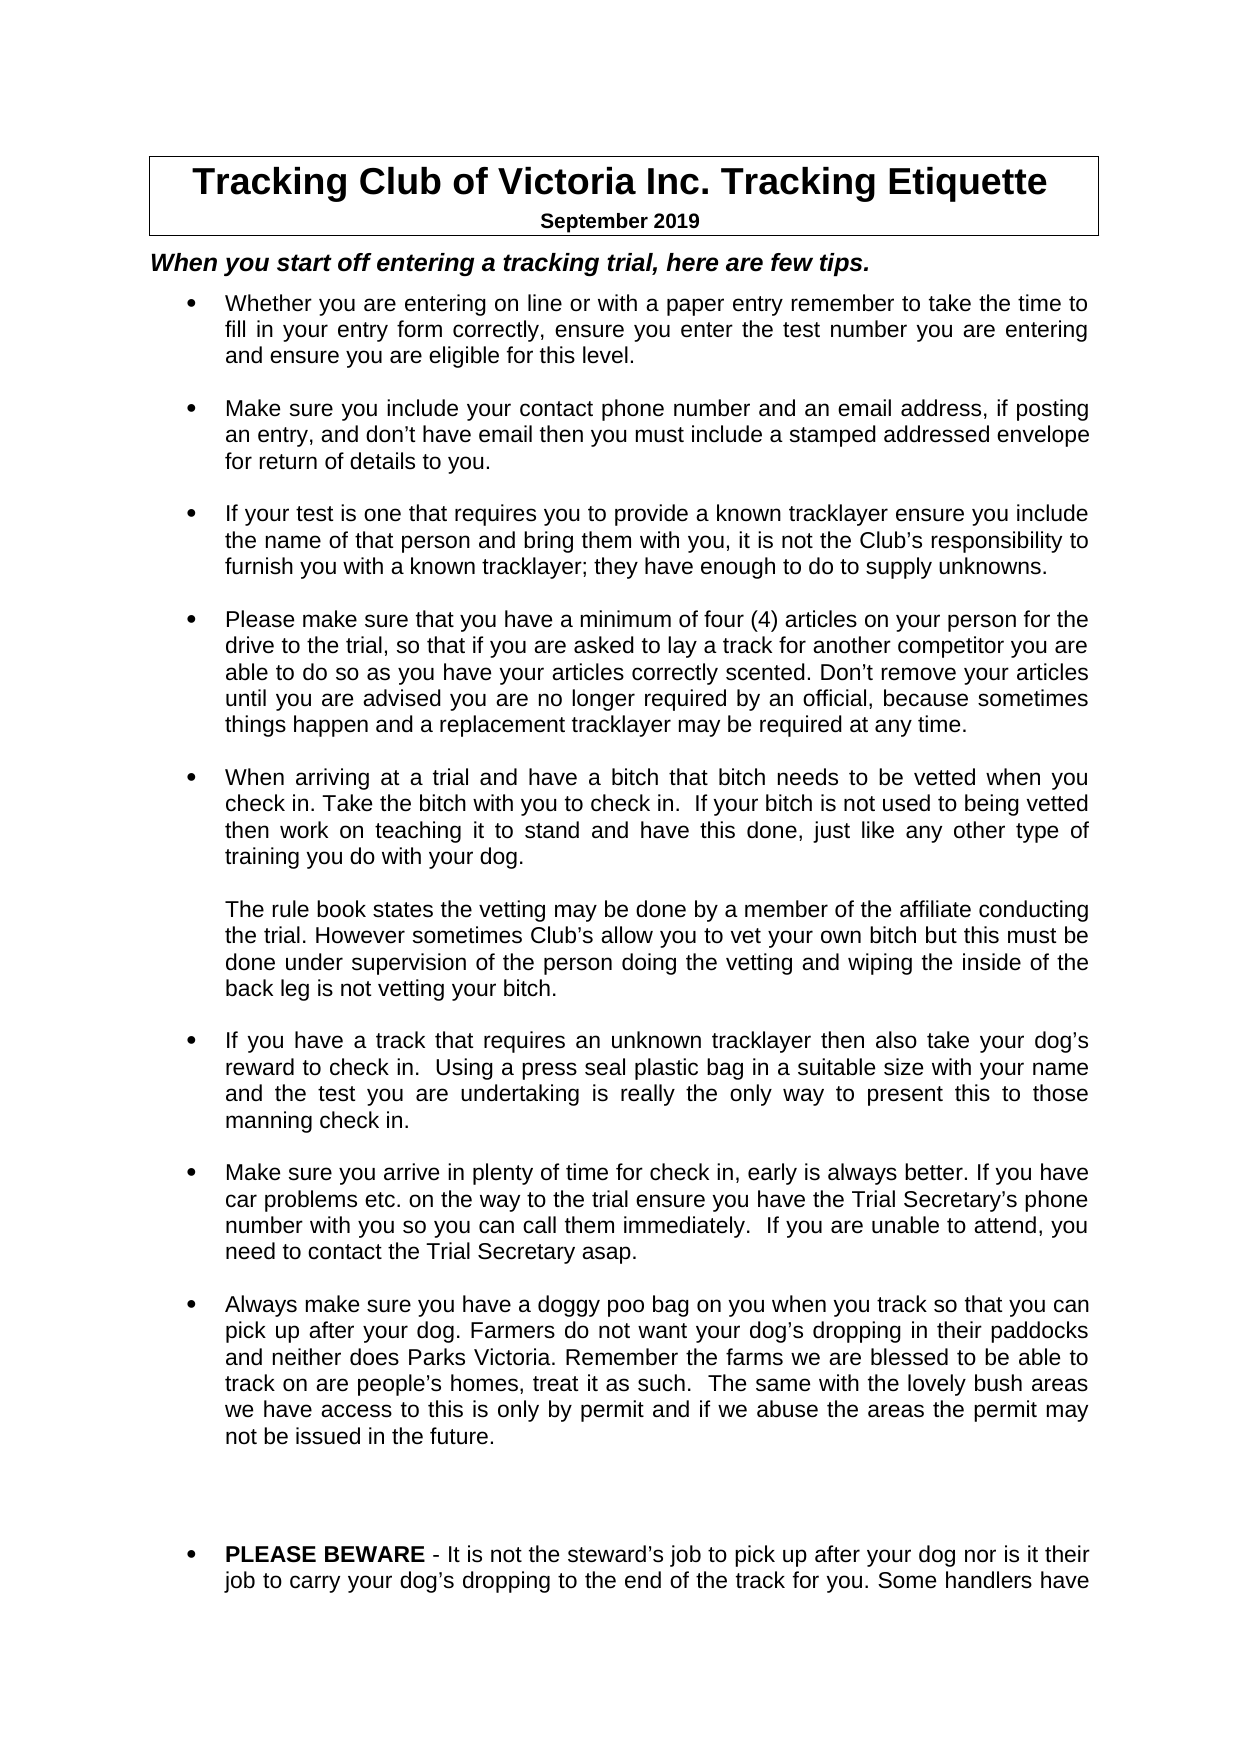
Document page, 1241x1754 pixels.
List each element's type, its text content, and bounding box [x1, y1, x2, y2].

text Tracking Club of Victoria Inc. Tracking Etiquette [150, 157, 1098, 202]
list The rule book states the vetting may be done by a member of the affiliate conducting the trial. However sometimes Club’s allow you to vet your own bitch but this must be done under supervision of the person doing the vetting and wiping the inside of the back leg is not vetting your bitch. [225, 896, 1090, 1001]
text When you start off entering a tracking trial, here are few tips. [150, 248, 1090, 277]
list When arriving at a trial and have a bitch that bitch needs to be vetted when you check in. Take the bitch with you to check in. If your bitch is not used to being vetted then work on teaching it to stand and have this done, just like any other type of training you do with your dog. [187, 764, 1090, 869]
list Make sure you include your contact phone number and an email address, if posting an entry, and don’t have email then you must include a stamped addressed envelope for return of details to you. [187, 395, 1090, 474]
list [187, 1541, 1090, 1593]
list Whether you are entering on line or with a paper entry remember to take the time to fill in your entry form correctly, ensure you enter the test number you are entering and ensure you are eligible for this level. [187, 289, 1090, 369]
list If you have a track that requires an unknown tracklayer then also take your dog’s reward to check in. Using a press seal plastic bag in a suitable size with your name and the test you are undertaking is really the only way to present this to those manning check in. [187, 1027, 1090, 1133]
list If your test is one that requires you to provide a known tracklayer ensure you include the name of that person and bring them with you, it is not the Club’s responsibility to furnish you with a known tracklayer; they have enough to do to supply unknowns. [187, 500, 1090, 579]
list Make sure you arrive in plenty of time for check in, early is always better. If you have car problems etc. on the way to the trial ensure you have the Trial Secretary’s phone number with you so you can call them immediately. If you are unable to attend, you need to contact the Trial Secretary asap. [187, 1159, 1090, 1265]
list Always make sure you have a doggy poo bag on you when you track so that you can pick up after your dog. Farmers do not want your dog’s dropping in their paddocks and neither does Parks Victoria. Remember the farms we are blessed to be able to track on are people’s homes, treat it as such. The same with the lovely bush areas we have access to this is only by permit and if we abuse the areas the permit may not be issued in the future. [187, 1291, 1090, 1449]
text September 2019 [150, 206, 1098, 235]
list Please make sure that you have a minimum of four (4) articles on your person for the drive to the trial, so that if you are asked to lay a track for another competitor you are able to do so as you have your articles correctly scented. Don’t remove your articles until you are advised you are no longer required by an official, because sometimes things happen and a replacement tracklayer may be required at any time. [187, 606, 1090, 738]
